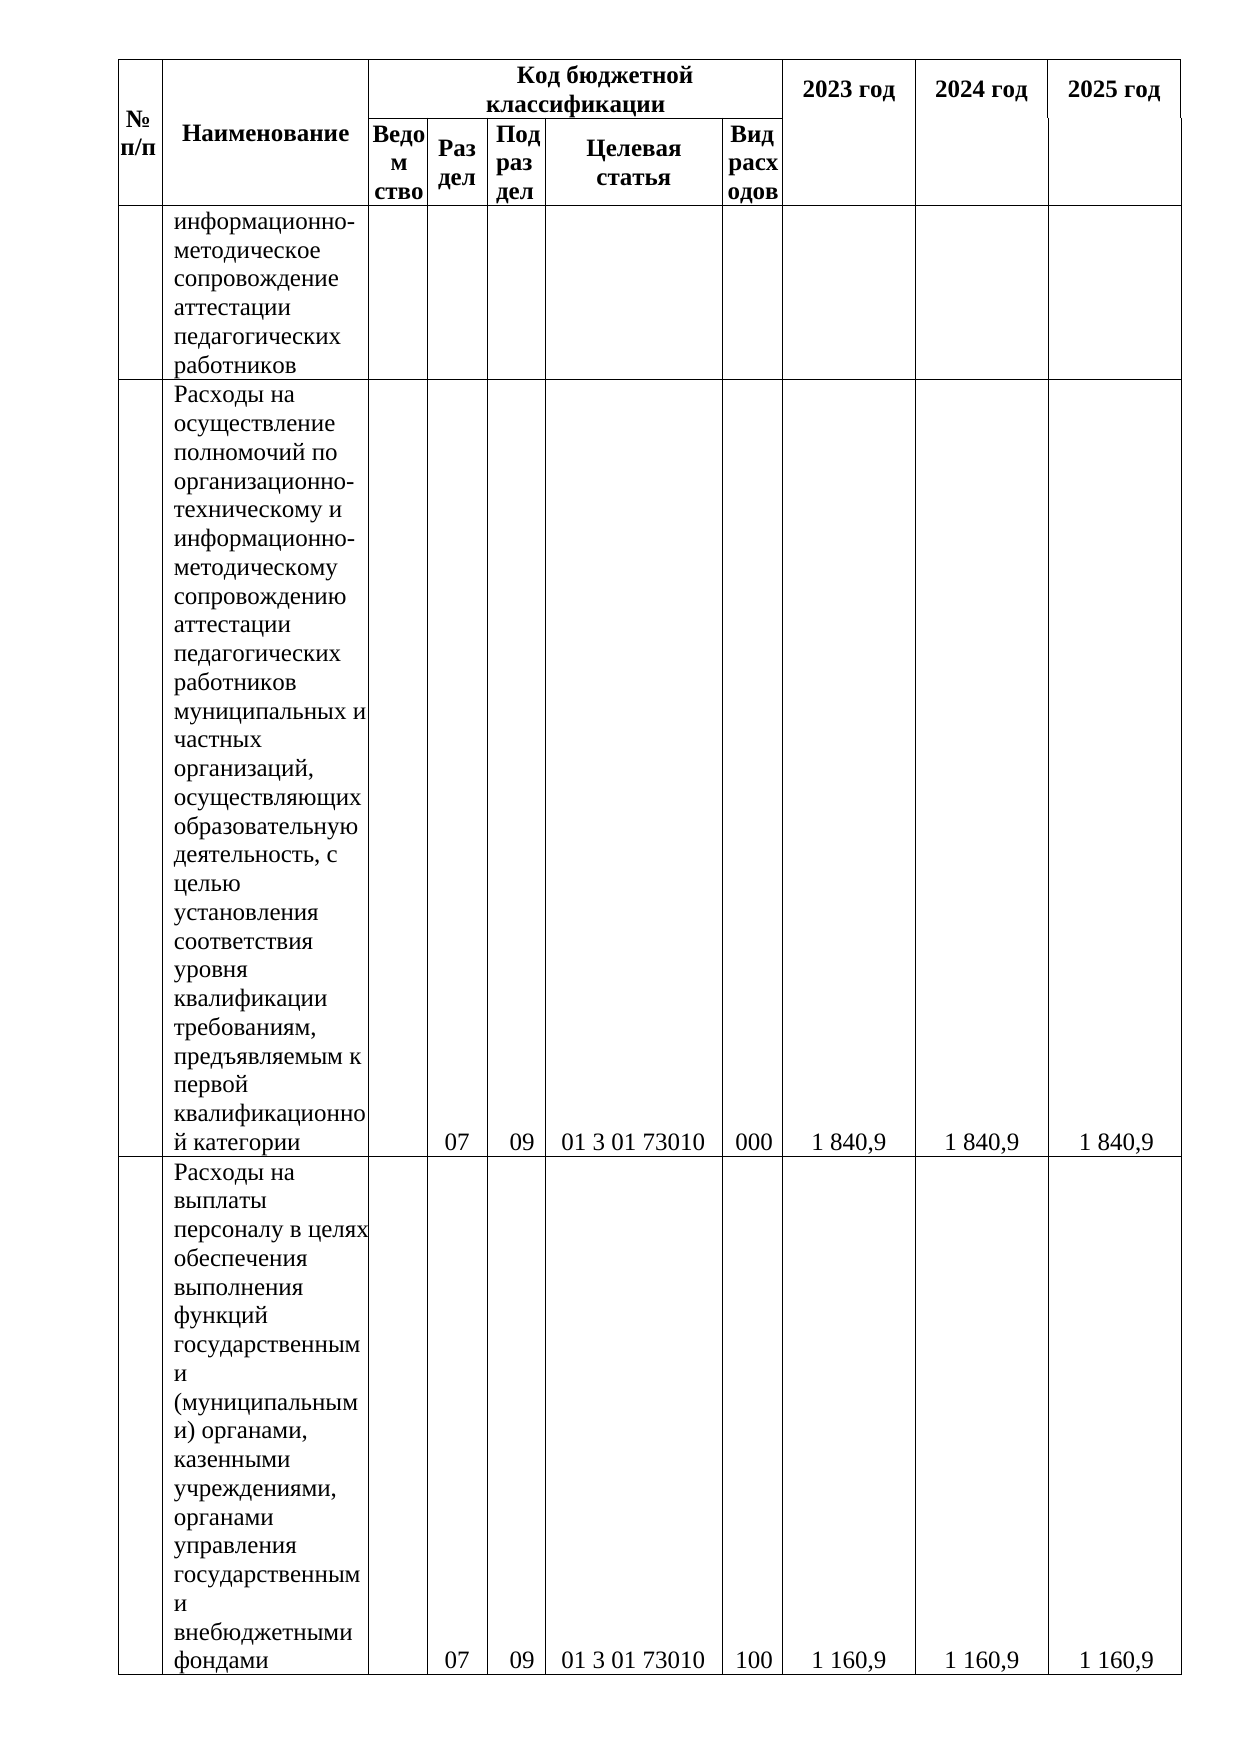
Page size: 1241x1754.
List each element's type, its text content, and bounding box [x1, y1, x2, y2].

table_header № п/п [119, 60, 162, 205]
table_cell Вид расходов [723, 119, 782, 205]
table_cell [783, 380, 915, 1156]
table_header Наименование [163, 60, 368, 205]
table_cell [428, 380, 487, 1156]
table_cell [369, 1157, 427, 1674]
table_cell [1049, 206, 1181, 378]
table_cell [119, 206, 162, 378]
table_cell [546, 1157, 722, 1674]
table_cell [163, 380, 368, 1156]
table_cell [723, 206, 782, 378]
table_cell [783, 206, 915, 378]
table_cell Целевая статья [546, 119, 722, 205]
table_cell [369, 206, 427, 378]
table_header 2023 год [783, 60, 915, 118]
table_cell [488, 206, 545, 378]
table_cell [1049, 118, 1181, 205]
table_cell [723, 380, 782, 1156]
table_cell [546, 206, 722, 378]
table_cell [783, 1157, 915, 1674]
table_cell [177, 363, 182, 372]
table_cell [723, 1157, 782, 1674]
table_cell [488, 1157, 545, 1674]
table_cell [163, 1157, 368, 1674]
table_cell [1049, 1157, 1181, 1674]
table_header 2025 год [1048, 60, 1180, 118]
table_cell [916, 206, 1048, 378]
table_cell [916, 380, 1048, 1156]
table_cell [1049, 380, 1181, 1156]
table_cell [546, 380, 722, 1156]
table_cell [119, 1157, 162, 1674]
table_header Код бюджетной классификации [369, 60, 782, 118]
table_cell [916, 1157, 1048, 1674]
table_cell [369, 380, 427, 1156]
table_cell [783, 118, 915, 205]
table_cell [916, 118, 1048, 205]
table_cell Раз дел [428, 119, 487, 205]
table_header 2024 год [916, 60, 1047, 118]
table_cell Под раз дел [488, 119, 545, 205]
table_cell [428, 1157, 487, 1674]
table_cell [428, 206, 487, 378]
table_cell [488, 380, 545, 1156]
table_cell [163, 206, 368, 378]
table_cell Ведом ство [369, 119, 427, 205]
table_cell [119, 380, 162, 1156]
